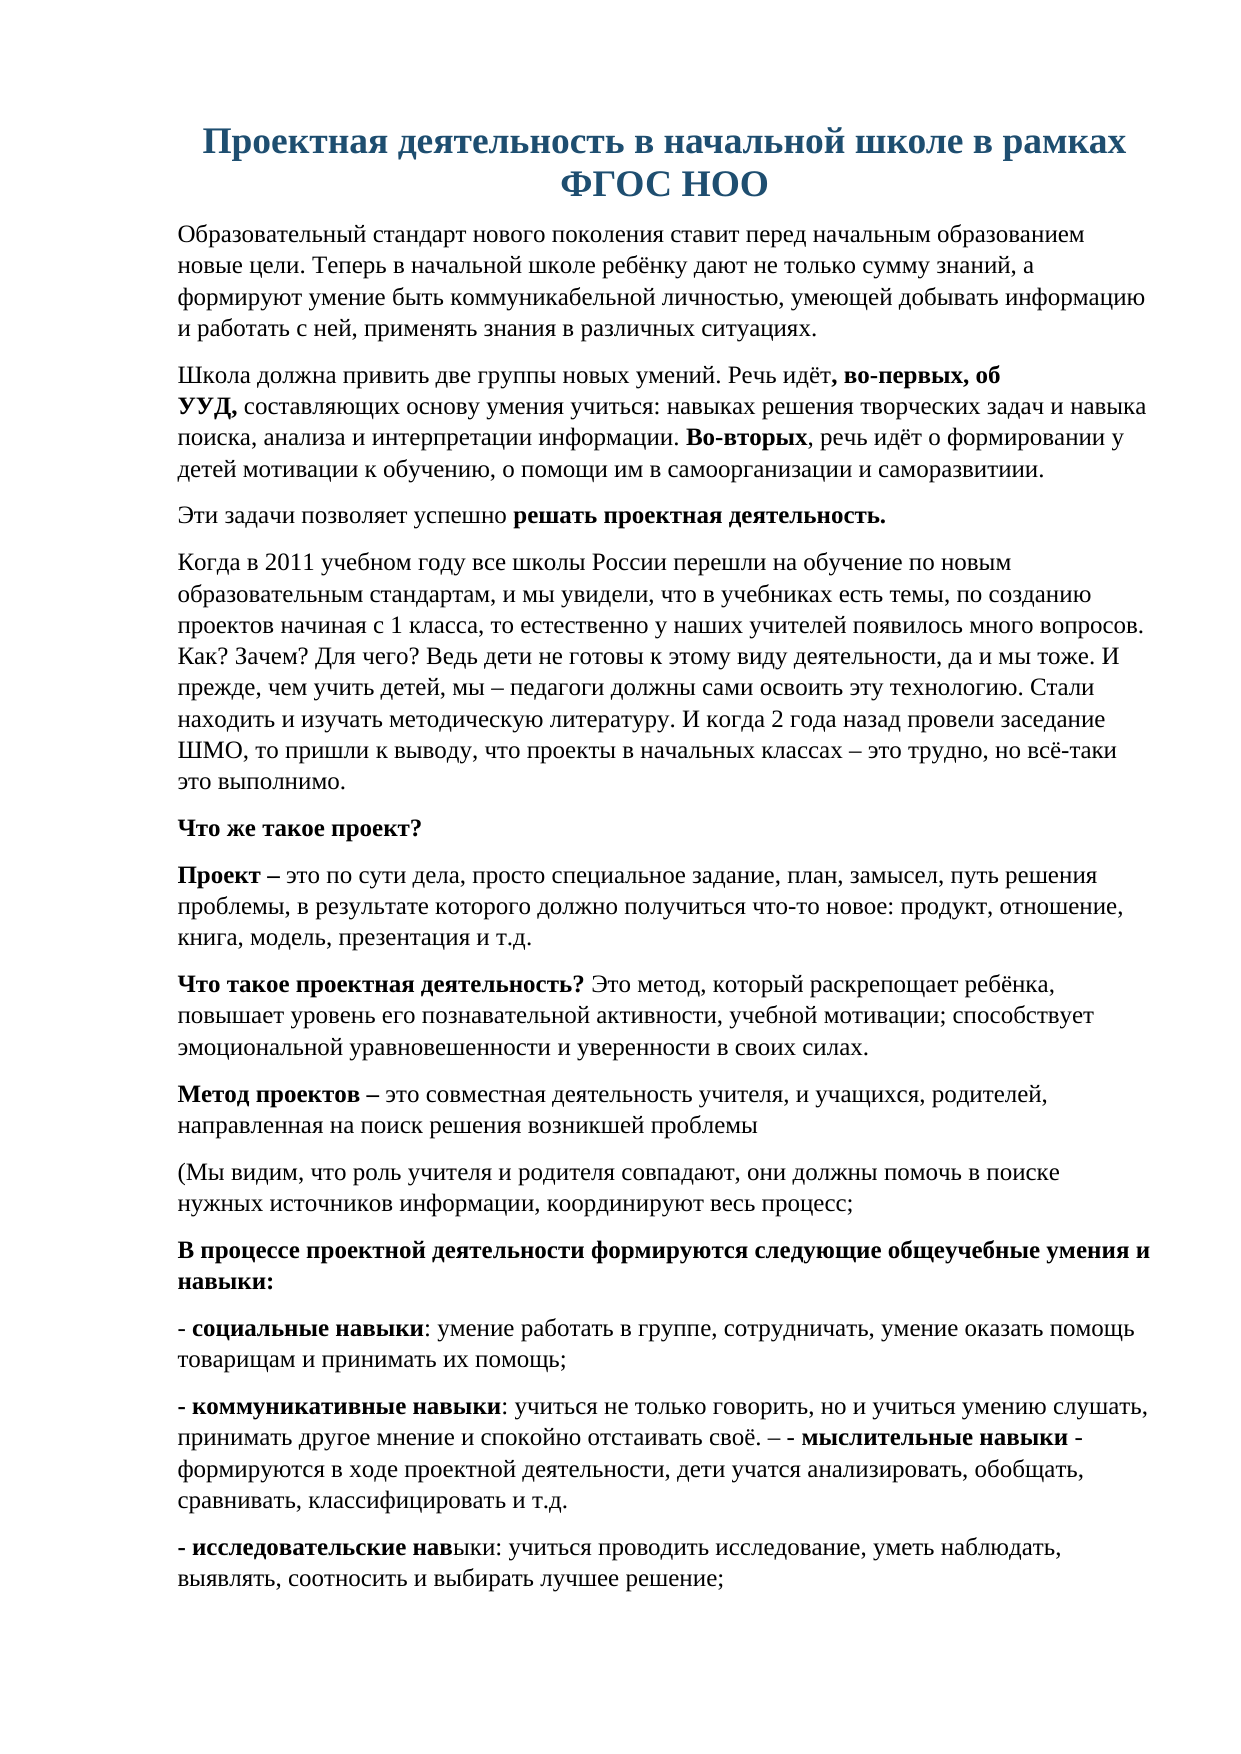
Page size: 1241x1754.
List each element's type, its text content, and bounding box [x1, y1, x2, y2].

text Метод проектов – это совместная деятельность учителя, и учащихся, родителей, направленная на поиск решения возникшей проблемы [177, 1076, 1152, 1139]
text Когда в 2011 учебном году все школы России перешли на обучение по новым образовательным стандартам, и мы увидели, что в учебниках есть темы, по созданию проектов начиная с 1 класса, то естественно у наших учителей появилось много вопросов. Как? Зачем? Для чего? Ведь дети не готовы к этому виду деятельности, да и мы тоже. И прежде, чем учить детей, мы – педагоги должны сами освоить эту технологию. Стали находить и изучать методическую литературу. И когда 2 года назад провели заседание ШМО, то пришли к выводу, что проекты в начальных классах – это трудно, но всё-таки это выполнимо. [177, 545, 1152, 795]
text Проект – это по сути дела, просто специальное задание, план, замысел, путь решения проблемы, в результате которого должно получиться что-то новое: продукт, отношение, книга, модель, презентация и т.д. [177, 857, 1152, 951]
text Школа должна привить две группы новых умений. Речь идёт, во-первых, об УУД, составляющих основу умения учиться: навыках решения творческих задач и навыка поиска, анализа и интерпретации информации. Во-вторых, речь идёт о формировании у детей мотивации к обучению, о помощи им в самоорганизации и саморазвитиии. [177, 357, 1152, 482]
text (Мы видим, что роль учителя и родителя совпадают, они должны помочь в поиске нужных источников информации, координируют весь процесс; [177, 1154, 1152, 1217]
text В процессе проектной деятельности формируются следующие общеучебные умения и навыки: [177, 1232, 1152, 1295]
text Проектная деятельность в начальной школе в рамках ФГОС НОО [177, 118, 1152, 204]
text - исследовательские навыки: учиться проводить исследование, уметь наблюдать, выявлять, соотносить и выбирать лучшее решение; [177, 1529, 1152, 1592]
text Что такое проектная деятельность? Это метод, который раскрепощает ребёнка, повышает уровень его познавательной активности, учебной мотивации; способствует эмоциональной уравновешенности и уверенности в своих силах. [177, 967, 1152, 1061]
text Образовательный стандарт нового поколения ставит перед начальным образованием новые цели. Теперь в начальной школе ребёнку дают не только сумму знаний, а формируют умение быть коммуникабельной личностью, умеющей добывать информацию и работать с ней, применять знания в различных ситуациях. [177, 217, 1152, 342]
text - социальные навыки: умение работать в группе, сотрудничать, умение оказать помощь товарищам и принимать их помощь; [177, 1311, 1152, 1373]
text Эти задачи позволяет успешно решать проектная деятельность. [177, 498, 1152, 529]
text Что же такое проект? [177, 811, 1152, 842]
text - коммуникативные навыки: учиться не только говорить, но и учиться умению слушать, принимать другое мнение и спокойно отстаивать своё. – - мыслительные навыки - формируются в ходе проектной деятельности, дети учатся анализировать, обобщать, сравнивать, классифицировать и т.д. [177, 1389, 1152, 1514]
